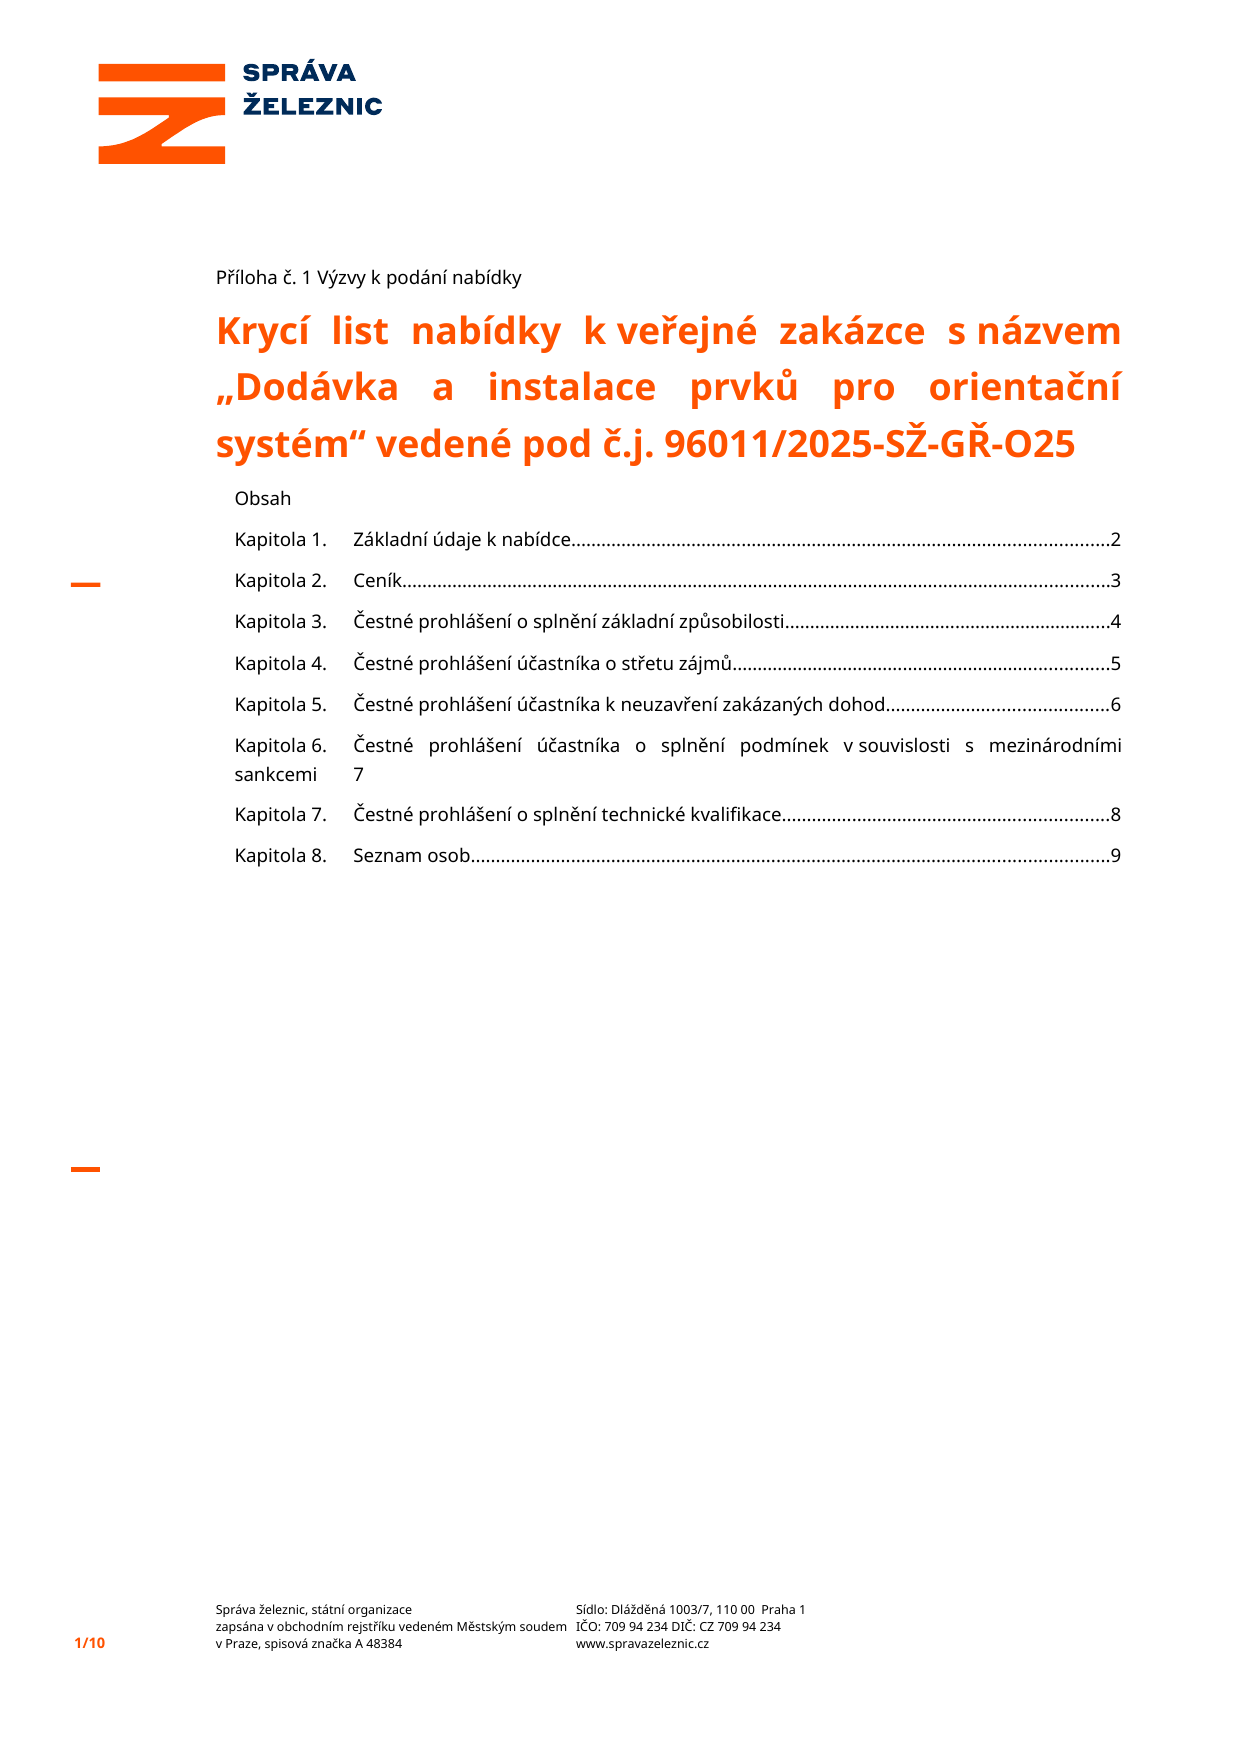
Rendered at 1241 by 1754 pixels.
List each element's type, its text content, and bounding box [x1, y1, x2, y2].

text Krycí list nabídky k veřejné zakázce s názvem „Dodávka a instalace prvků pro orientační systém“ vedené pod č.j. 96011/2025-SŽ-GŘ-O25 [216, 304, 1122, 468]
text Příloha č. 1 Výzvy k podání nabídky [216, 264, 1122, 289]
